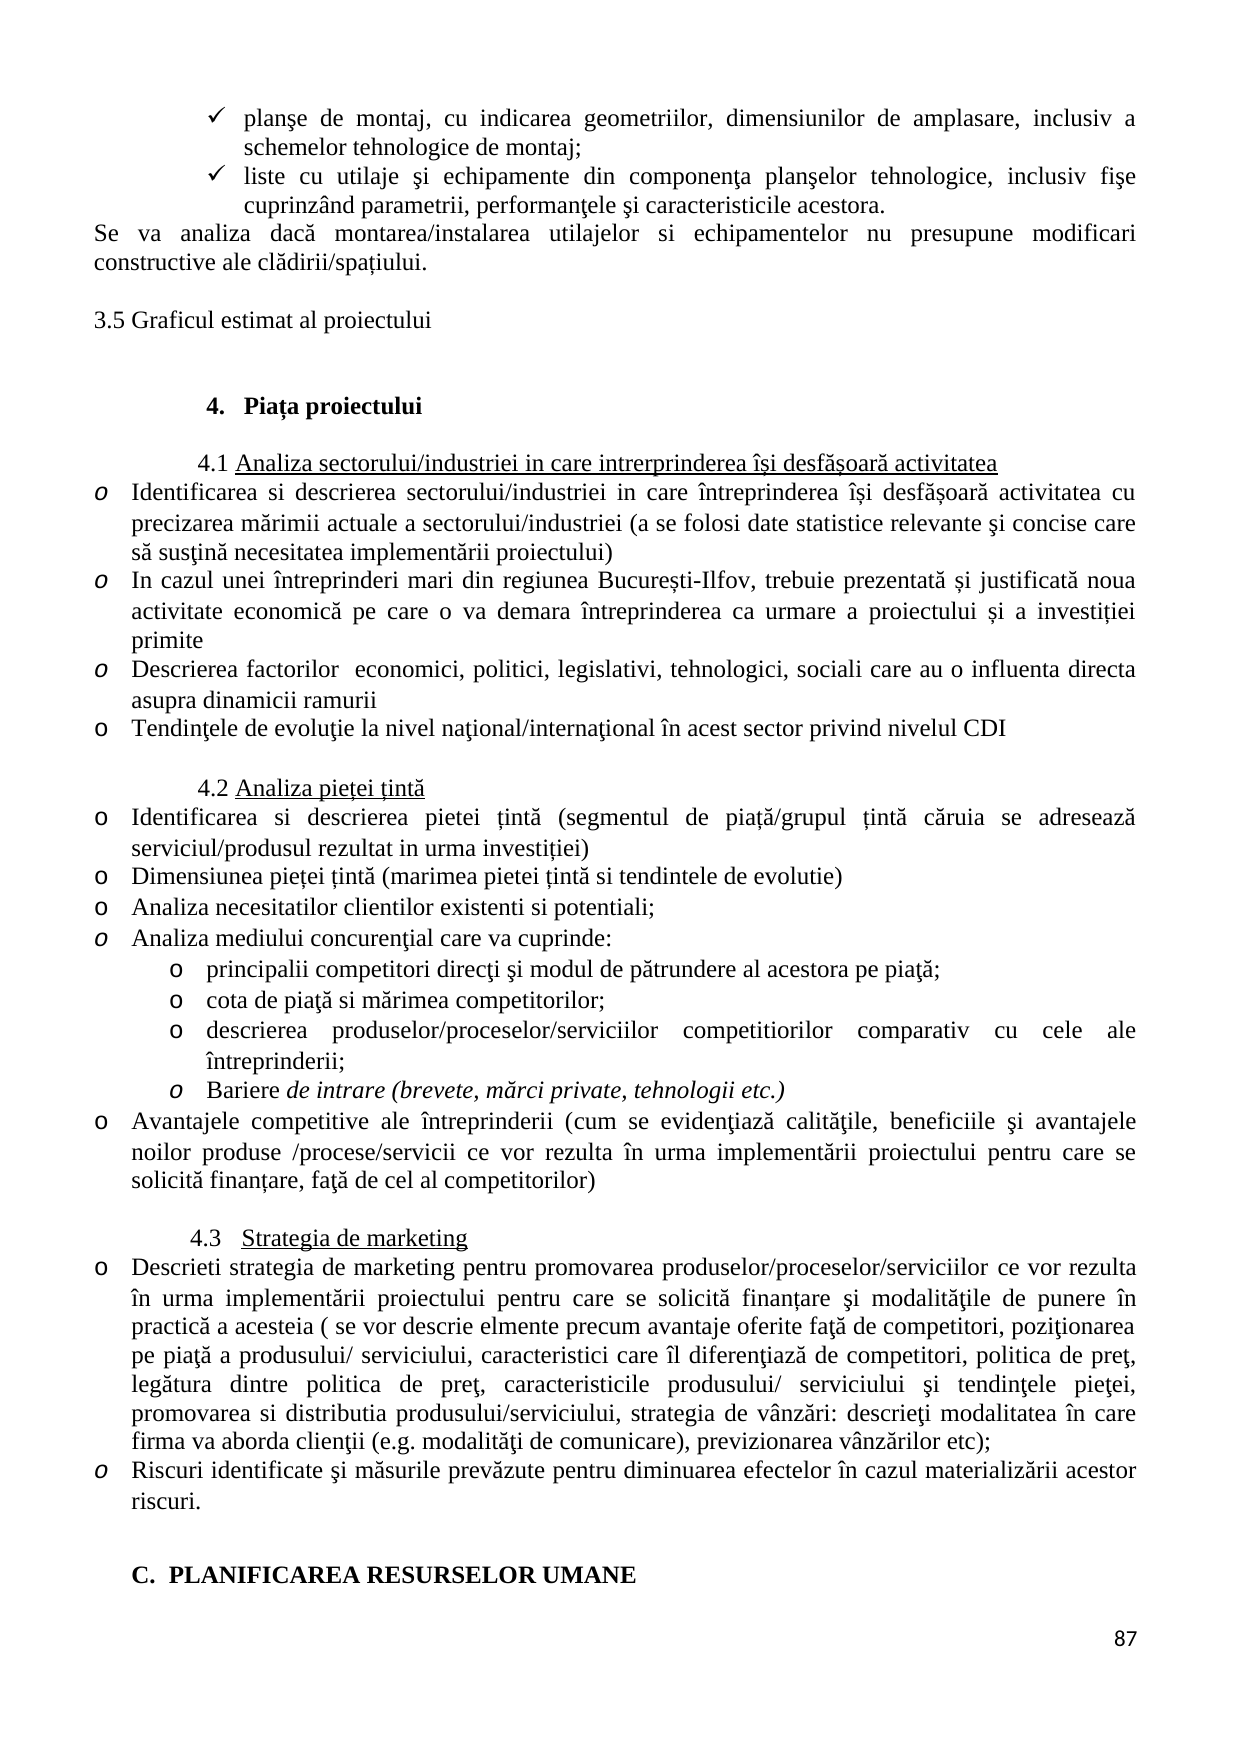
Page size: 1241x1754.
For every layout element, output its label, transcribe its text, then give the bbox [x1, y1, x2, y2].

list descrierea produselor/proceselor/serviciilor competitiorilor comparativ cu cele ale întreprinderii; [169, 1016, 1137, 1075]
list Identificarea si descrierea pietei țintă (segmentul de piață/grupul țintă căruia se adresează serviciul/produsul rezultat in urma investiției) [94, 802, 1137, 861]
list cota de piaţă si mărimea competitorilor; [169, 985, 1137, 1016]
list planşe de montaj, cu indicarea geometriilor, dimensiunilor de amplasare, inclusiv a schemelor tehnologice de montaj; [206, 103, 1137, 161]
list Riscuri identificate şi măsurile prevăzute pentru diminuarea efectelor în cazul materializării acestor riscuri. [94, 1455, 1137, 1515]
list PLANIFICAREA RESURSELOR UMANE [131, 1560, 1137, 1589]
list Analiza mediului concurenţial care va cuprinde: [94, 923, 1137, 954]
list In cazul unei întreprinderi mari din regiunea București-Ilfov, trebuie prezentată și justificată noua activitate economică pe care o va demara întreprinderea ca urmare a proiectului și a investiției primite [94, 566, 1137, 654]
list Piața proiectului [206, 391, 1137, 420]
list Bariere de intrare (brevete, mărci private, tehnologii etc.) [169, 1075, 1137, 1106]
list Analiza necesitatilor clientilor existenti si potentiali; [94, 892, 1137, 923]
list liste cu utilaje şi echipamente din componenţa planşelor tehnologice, inclusiv fişe cuprinzând parametrii, performanţele şi caracteristicile acestora. [206, 161, 1137, 218]
list principalii competitori direcţi şi modul de pătrundere al acestora pe piaţă; [169, 954, 1137, 985]
list Descrieti strategia de marketing pentru promovarea produselor/proceselor/serviciilor ce vor rezulta în urma implementării proiectului pentru care se solicită finanțare şi modalităţile de punere în practică a acesteia ( se vor descrie elmente precum avantaje oferite faţă de competitori, poziţionarea pe piaţă a produsului/ serviciului, caracteristici care îl diferenţiază de competitori, politica de preţ, legătura dintre politica de preţ, caracteristicile produsului/ serviciului şi tendinţele pieţei, promovarea si distributia produsului/serviciului, strategia de vânzări: descrieţi modalitatea în care firma va aborda clienţii (e.g. modalităţi de comunicare), previzionarea vânzărilor etc); [94, 1252, 1137, 1455]
list Avantajele competitive ale întreprinderii (cum se evidenţiază calităţile, beneficiile şi avantajele noilor produse /procese/servicii ce vor rezulta în urma implementării proiectului pentru care se solicită finanțare, faţă de cel al competitorilor) [94, 1106, 1137, 1194]
list Identificarea si descrierea sectorului/industriei in care întreprinderea își desfășoară activitatea cu precizarea mărimii actuale a sectorului/industriei (a se folosi date statistice relevante şi concise care să susţină necesitatea implementării proiectului) [94, 477, 1137, 566]
list Tendinţele de evoluţie la nivel naţional/internaţional în acest sector privind nivelul CDI [94, 713, 1137, 744]
list Descrierea factorilor economici, politici, legislativi, tehnologici, sociali care au o influenta directa asupra dinamicii ramurii [94, 654, 1137, 713]
list Dimensiunea pieței țintă (marimea pietei țintă si tendintele de evolutie) [94, 861, 1137, 892]
list Graficul estimat al proiectului [94, 305, 1137, 333]
list Strategia de marketing [169, 1223, 1137, 1252]
list Analiza sectorului/industriei in care intrerprinderea își desfășoară activitatea [197, 448, 1137, 477]
text Se va analiza dacă montarea/instalarea utilajelor si echipamentelor nu presupune modificari constructive ale clădirii/spațiului. [94, 218, 1137, 276]
list Analiza pieței țintă [197, 773, 1137, 802]
